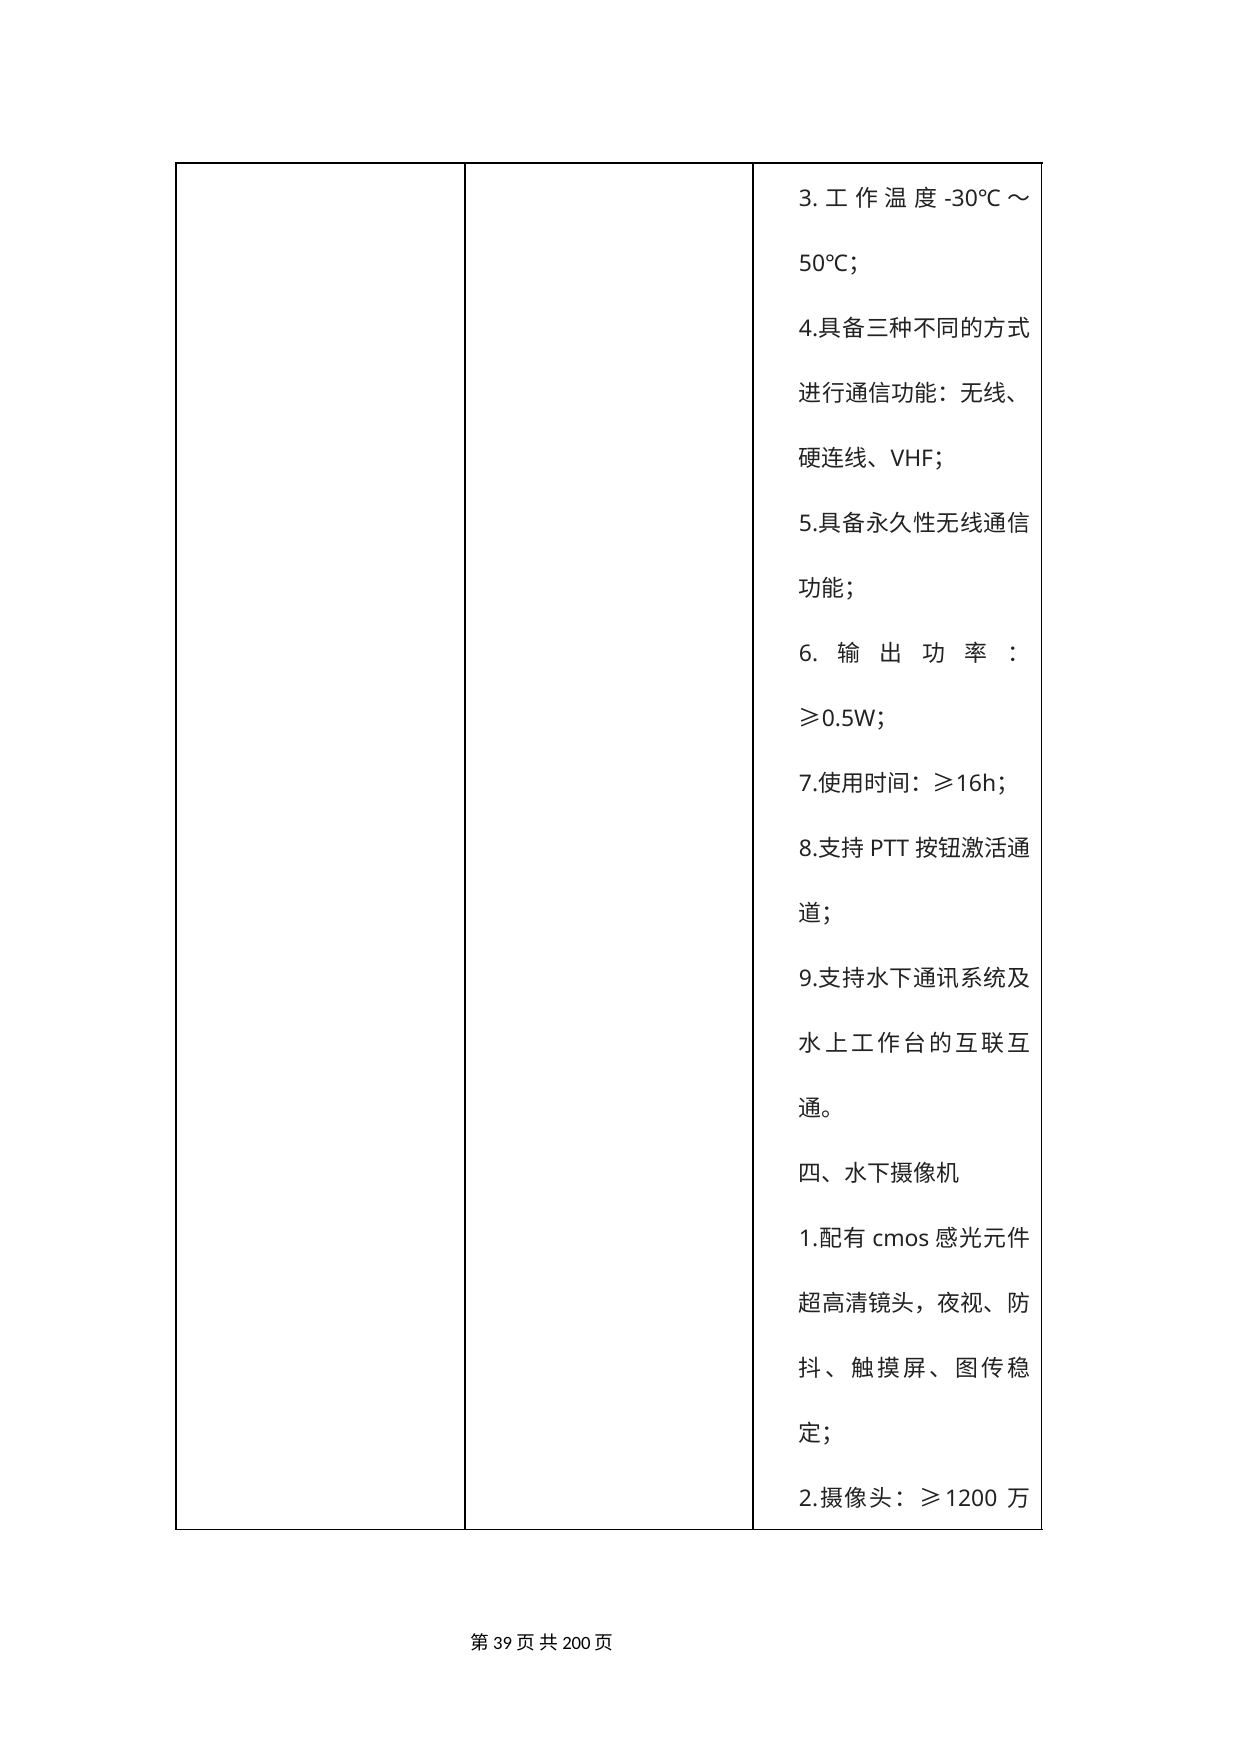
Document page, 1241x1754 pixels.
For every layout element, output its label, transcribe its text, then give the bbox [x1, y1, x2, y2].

table_cell 1 [177, 164, 464, 1528]
table_cell [466, 164, 752, 1528]
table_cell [754, 164, 1041, 1528]
